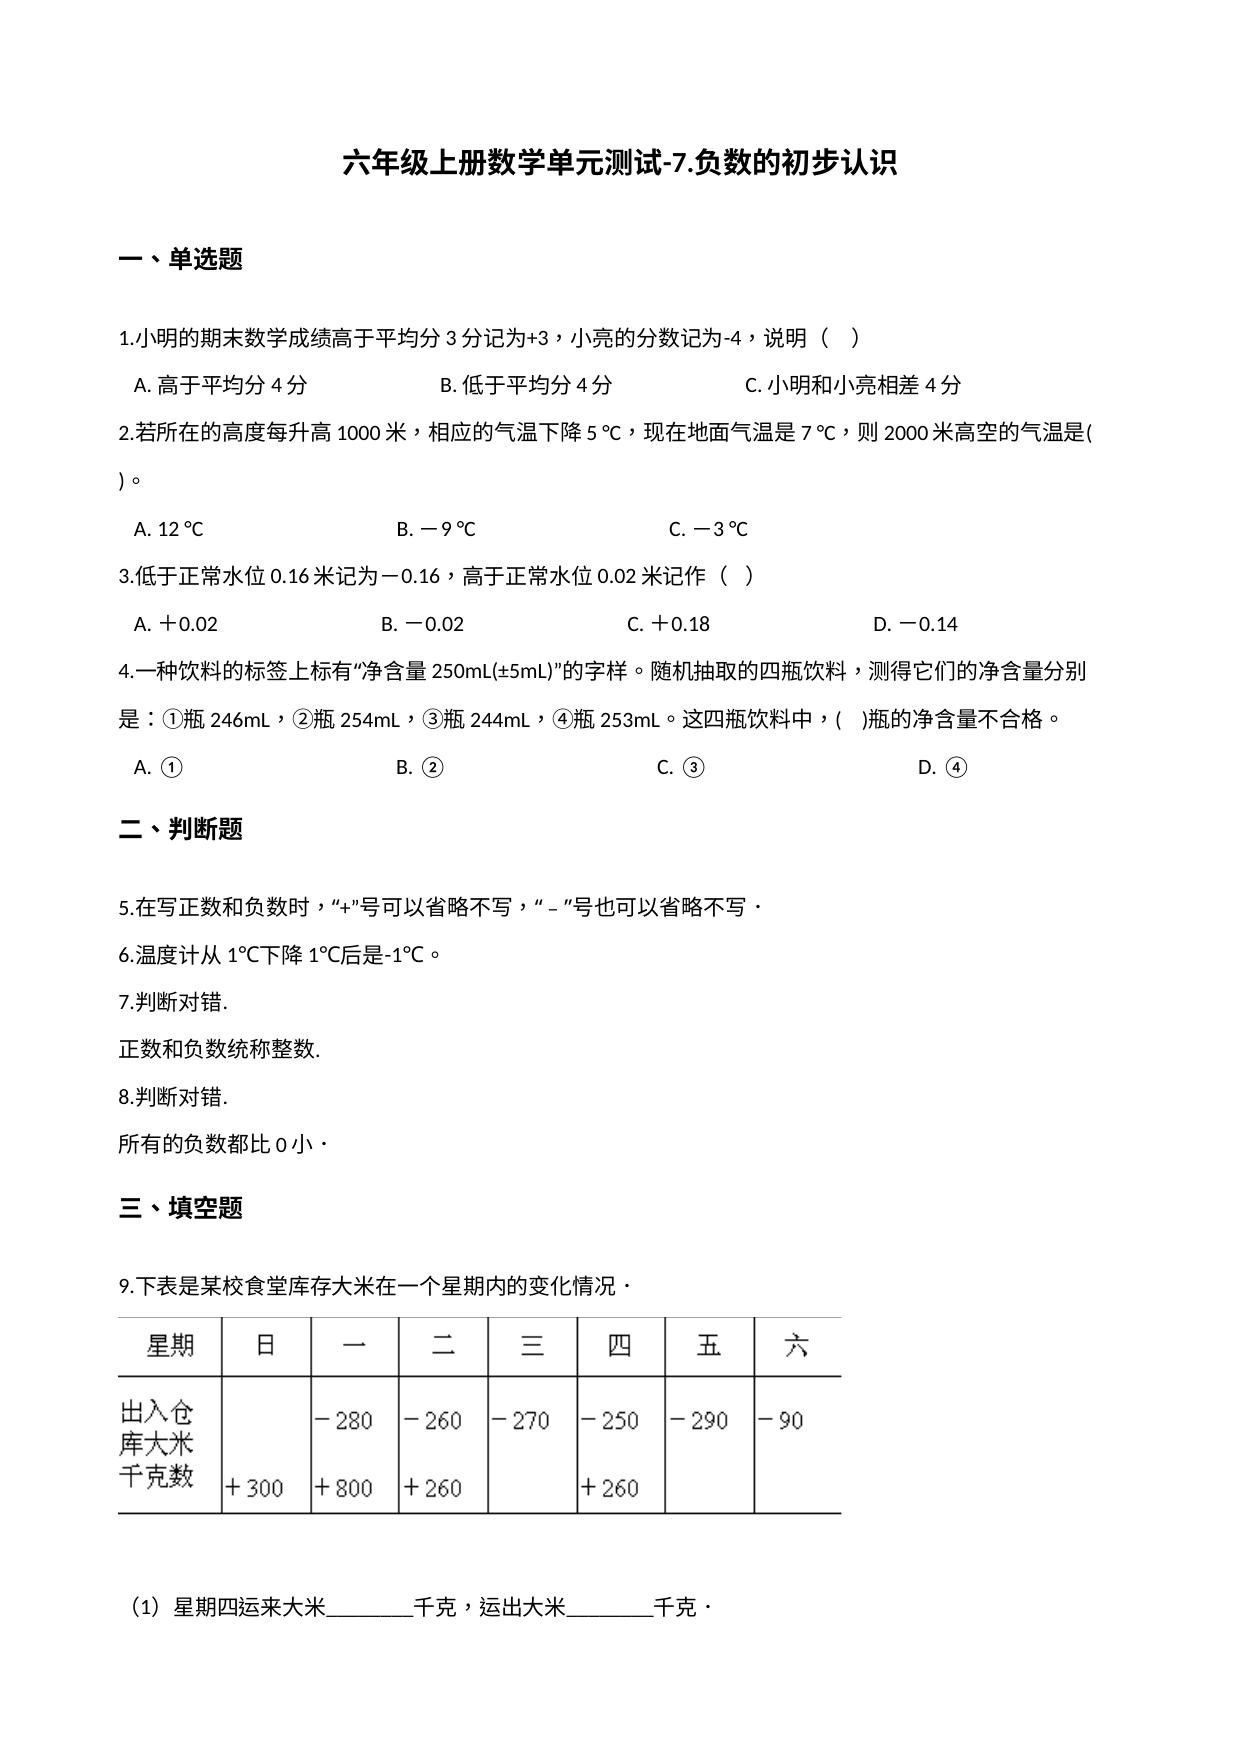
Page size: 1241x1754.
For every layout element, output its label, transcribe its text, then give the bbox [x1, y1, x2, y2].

text 7.判断对错. [118, 986, 1122, 1018]
text 一、单选题 [118, 227, 1122, 292]
text 8.判断对错. [118, 1080, 1122, 1113]
text 2.若所在的高度每升高1000米，相应的气温下降5 °C，现在地面气温是7 °C，则2000米高空的气温是( )。 [118, 416, 1122, 497]
text A. ＋0.02 B. －0.02 C. ＋0.18 D. －0.14 [134, 607, 1122, 639]
text 二、判断题 [118, 796, 1122, 861]
text 4.一种饮料的标签上标有“净含量250mL(±5mL)”的字样。随机抽取的四瓶饮料，测得它们的净含量分别是：①瓶246mL，②瓶254mL，③瓶244mL，④瓶253mL。这四瓶饮料中，( )瓶的净含量不合格。 [118, 654, 1122, 736]
text 6.温度计从1℃下降1℃后是-1℃。 [118, 938, 1122, 971]
text A. ① B. ② C. ③ D. ④ [134, 751, 1122, 783]
text 正数和负数统称整数. [118, 1033, 1122, 1066]
text 三、填空题 [118, 1175, 1122, 1240]
text 六年级上册数学单元测试-7.负数的初步认识 [118, 129, 1122, 194]
text A. 高于平均分4分 B. 低于平均分4分 C. 小明和小亮相差4分 [134, 369, 1122, 401]
text 9.下表是某校食堂库存大米在一个星期内的变化情况． [118, 1270, 1122, 1302]
text 1.小明的期末数学成绩高于平均分3分记为+3，小亮的分数记为-4，说明（ ） [118, 321, 1122, 354]
text （1）星期四运来大米________千克，运出大米________千克． [118, 1590, 1122, 1623]
text 所有的负数都比0小． [118, 1128, 1122, 1160]
picture [118, 1317, 851, 1546]
text 3.低于正常水位0.16米记为－0.16，高于正常水位0.02米记作（ ） [118, 559, 1122, 592]
text 5.在写正数和负数时，“+”号可以省略不写，“﹣”号也可以省略不写． [118, 891, 1122, 923]
text A. 12 °C B. －9 °C C. －3 °C [134, 512, 1122, 545]
